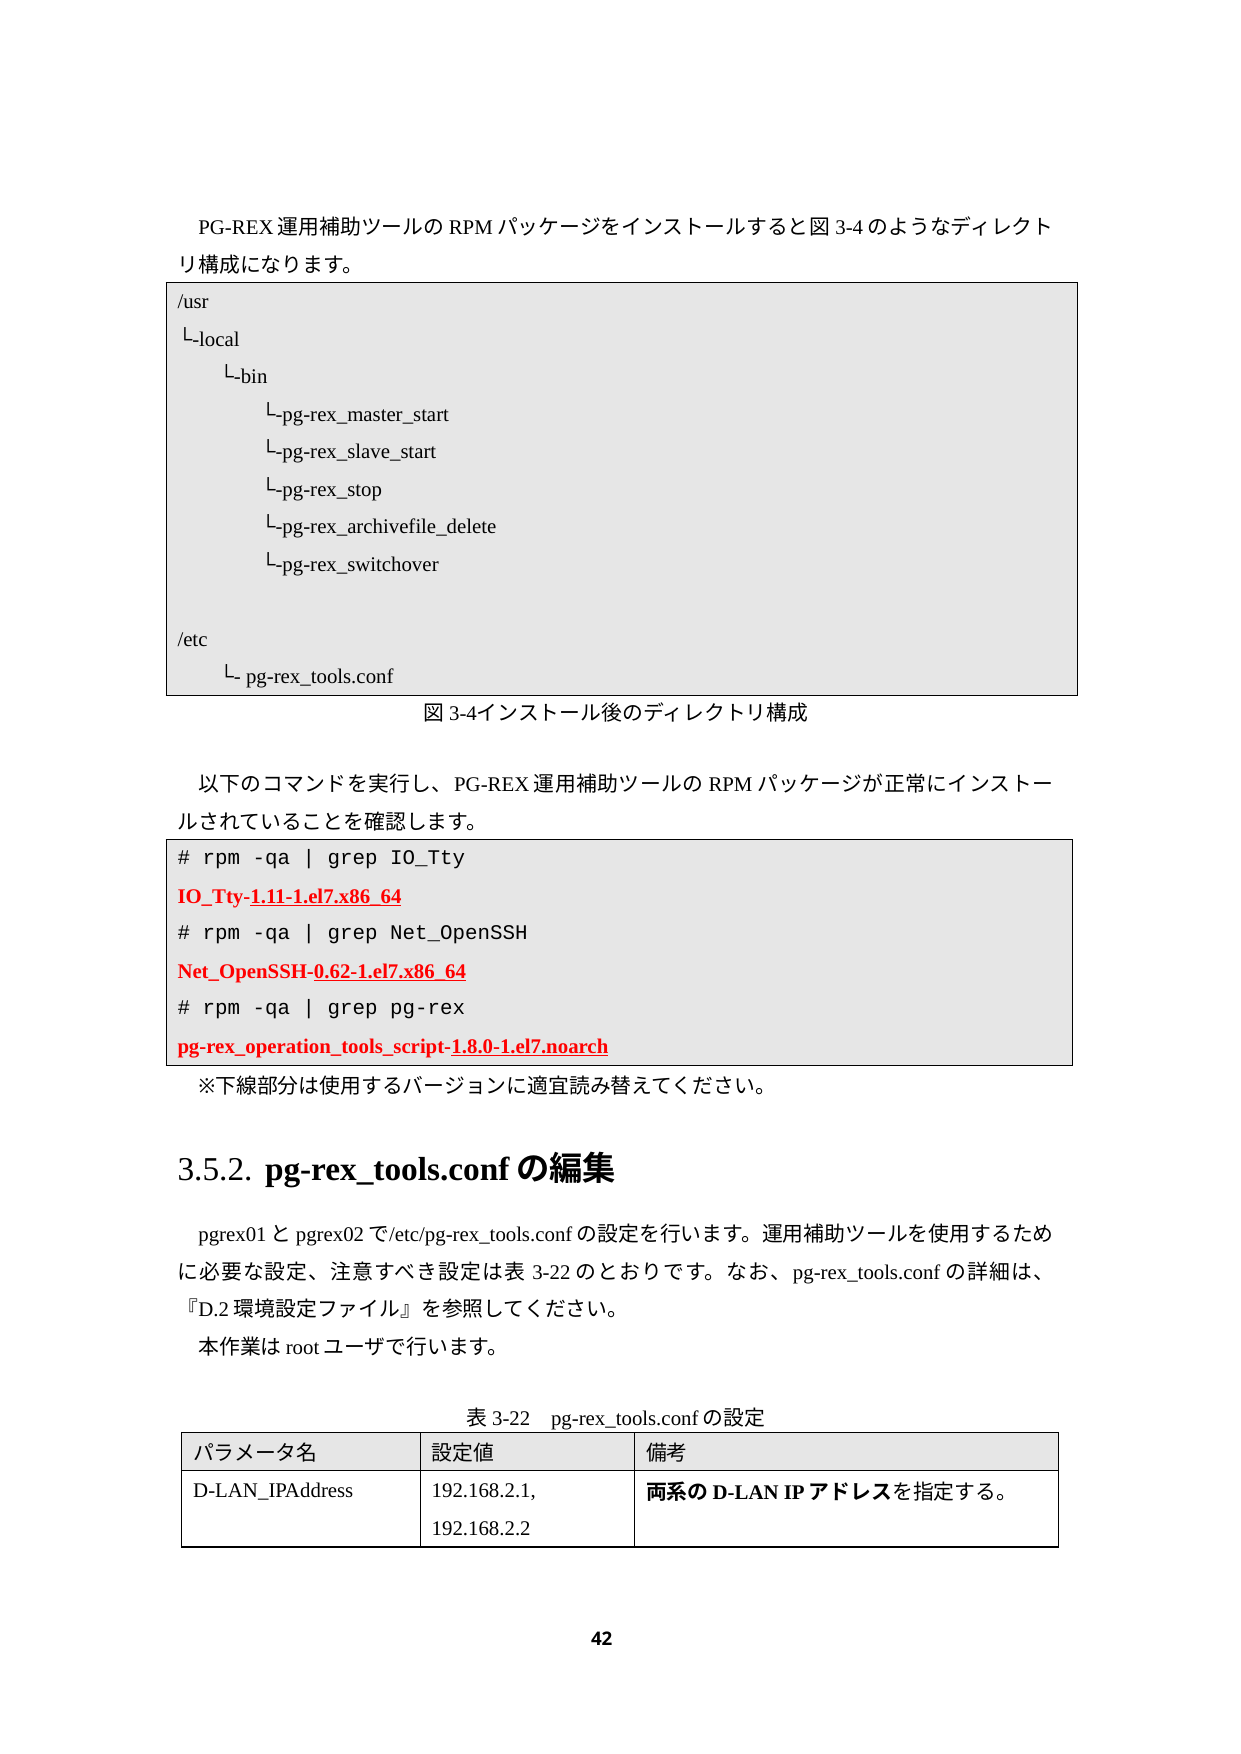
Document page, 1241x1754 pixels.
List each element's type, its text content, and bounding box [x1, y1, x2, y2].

table_cell 192.168.2.1, 192.168.2.2 [421, 1471, 634, 1546]
text pgrex01とpgrex02で/etc/pg-rex_tools.confの設定を行います。運用補助ツールを使用するために必要な設定、注意すべき設定は表 3-12のとおりです。なお、pg-rex_tools.confの詳細は、『D.2 環境設定ファイル』を参照してください。 [177, 1214, 1054, 1327]
text 以下のコマンドを実行し、PG-REX運用補助ツールのRPMパッケージが正常にインストールされていることを確認します。 [177, 764, 1054, 839]
subtitle pg-rex_tools.confの編集 [177, 1129, 1063, 1204]
table_header /usr └-local └-bin └-pg-rex_master_start └-pg-rex_slave_start └-pg-rex_stop └-pg-rex_archivefile_delete └-pg-rex_switchover /etc └- pg-rex_tools.conf [167, 283, 1077, 695]
text PG-REX運用補助ツールのRPMパッケージをインストールすると図 3-4のようなディレクトリ構成になります。 [177, 207, 1054, 282]
text 表 3-12 pg-rex_tools.confの設定 [177, 1402, 1054, 1432]
table_header 備考 [635, 1433, 1058, 1470]
text 本作業はrootユーザで行います。 [177, 1327, 1054, 1364]
table_header # rpm -qa | grep IO_Tty IO_Tty-1.11-1.el7.x86_64 # rpm -qa | grep Net_OpenSSH Net_OpenSSH-0.62-1.el7.x86_64 # rpm -qa | grep pg-rex pg-rex_operation_tools_script-1.8.0-1.el7.noarch [167, 840, 1072, 1065]
text ※下線部分は使用するバージョンに適宜読み替えてください。 [177, 1066, 1054, 1104]
table_cell D-LAN_IPAddress [182, 1471, 420, 1546]
table_header 設定値 [421, 1433, 634, 1470]
table_cell 両系のD-LAN IPアドレスを指定する。 [635, 1471, 1058, 1546]
text 図 3-4インストール後のディレクトリ構成 [177, 696, 1054, 727]
table_header パラメータ名 [182, 1433, 420, 1470]
